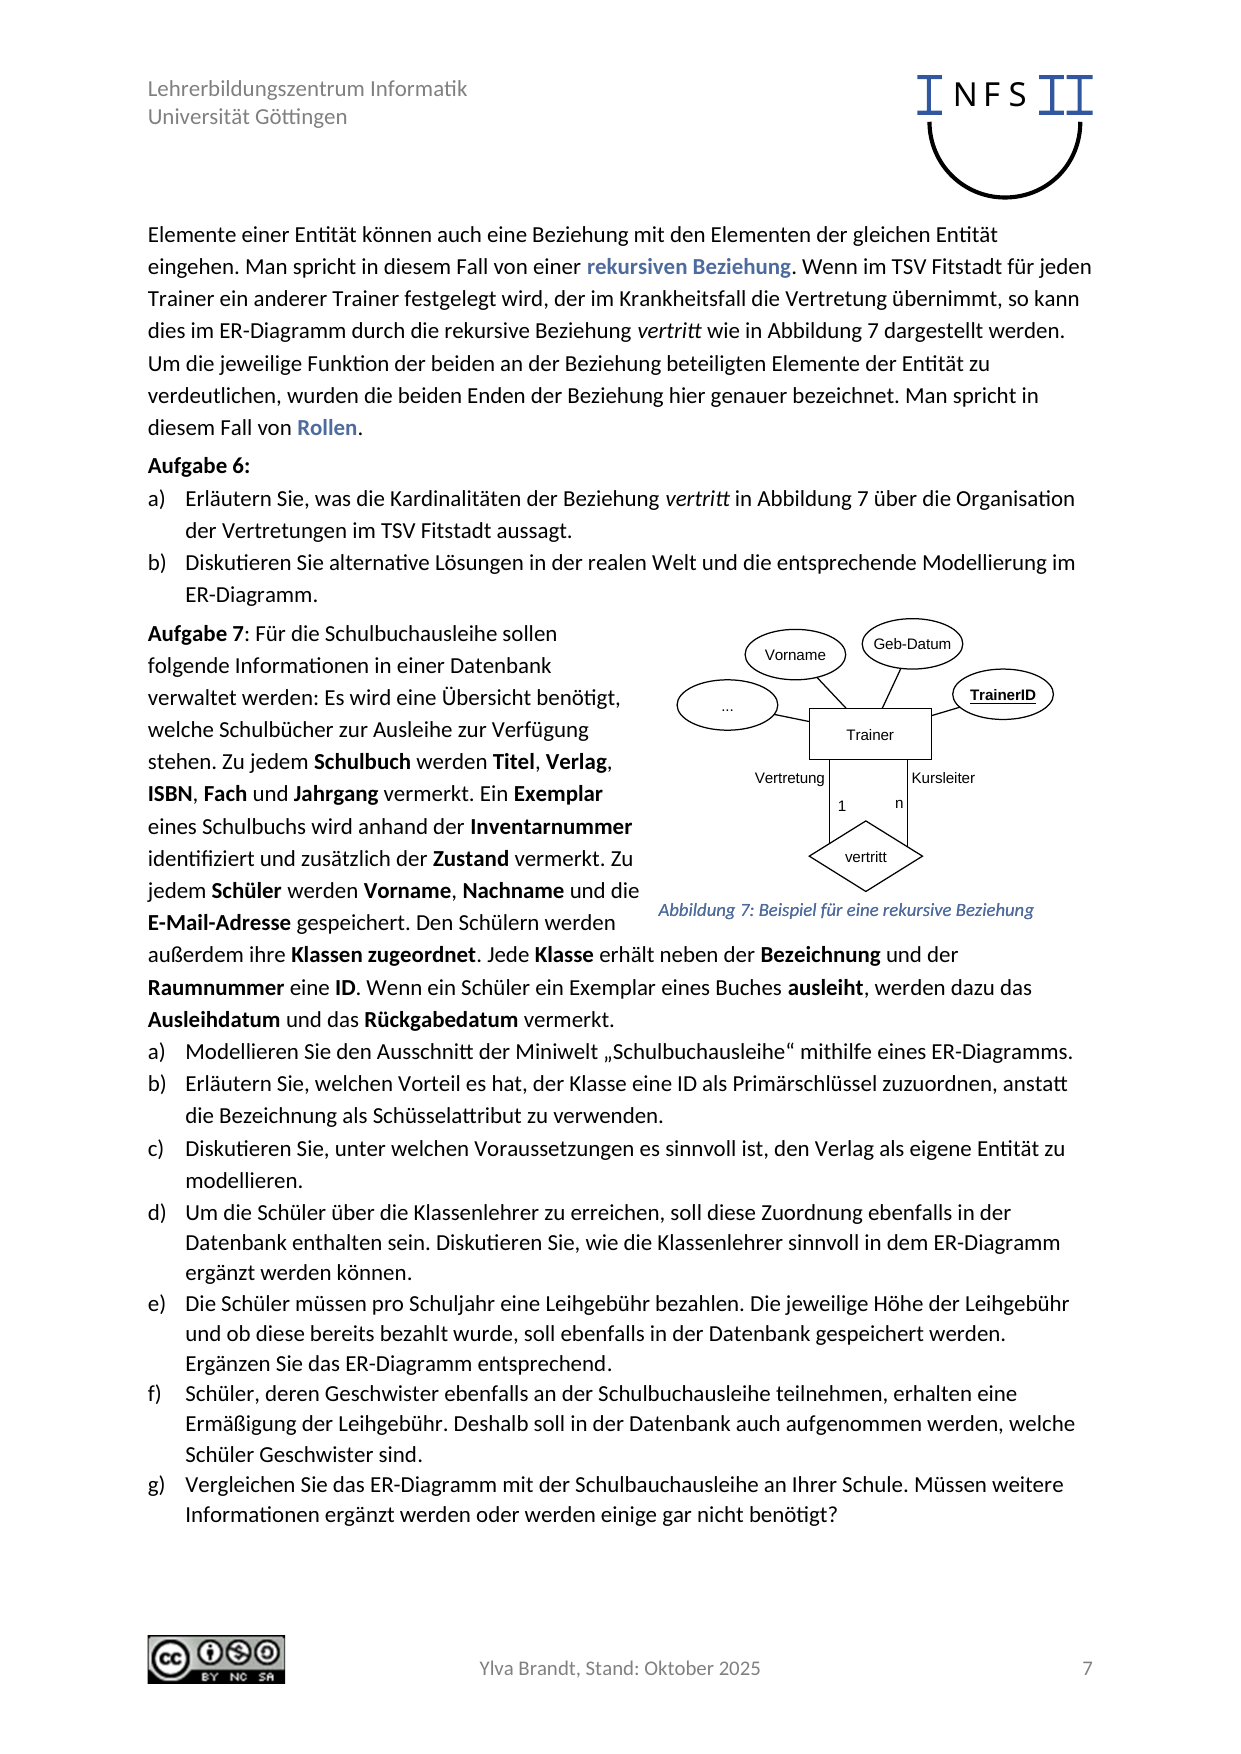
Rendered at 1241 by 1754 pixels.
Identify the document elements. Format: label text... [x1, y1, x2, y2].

picture [147, 1635, 286, 1684]
list Erläutern Sie, welchen Vorteil es hat, der Klasse eine ID als Primärschlüssel zuzuordnen, anstatt die Bezeichnung als Schüsselattribut zu verwenden. [148, 1069, 1093, 1129]
list Modellieren Sie den Ausschnitt der Miniwelt „Schulbuchausleihe“ mithilfe eines ER-Diagramms. [148, 1037, 1093, 1065]
text Aufgabe 7: Für die Schulbuchausleihe sollen folgende Informationen in einer Datenbank verwaltet werden: Es wird eine Übersicht benötigt, welche Schulbücher zur Ausleihe zur Verfügung stehen. Zu jedem Schulbuch werden Titel, Verlag, ISBN, Fach und Jahrgang vermerkt. Ein Exemplar eines Schulbuchs wird anhand der Inventarnummer identifiziert und zusätzlich der Zustand vermerkt. Zu jedem Schüler werden Vorname, Nachname und die E-Mail-Adresse gespeichert. Den Schülern werden außerdem ihre Klassen zugeordnet. Jede Klasse erhält neben der Bezeichnung und der Raumnummer eine ID. Wenn ein Schüler ein Exemplar eines Buches ausleiht, werden dazu das Ausleihdatum und das Rückgabedatum vermerkt. [148, 619, 1093, 1033]
list Diskutieren Sie, unter welchen Voraussetzungen es sinnvoll ist, den Verlag als eigene Entität zu modellieren. [148, 1134, 1093, 1194]
list Vergleichen Sie das ER-Diagramm mit der Schulbauchausleihe an Ihrer Schule. Müssen weitere Informationen ergänzt werden oder werden einige gar nicht benötigt? [148, 1470, 1093, 1528]
list Erläutern Sie, was die Kardinalitäten der Beziehung vertritt in Abbildung 7 über die Organisation der Vertretungen im TSV Fitstadt aussagt. [148, 484, 1093, 544]
list Um die Schüler über die Klassenlehrer zu erreichen, soll diese Zuordnung ebenfalls in der Datenbank enthalten sein. Diskutieren Sie, wie die Klassenlehrer sinnvoll in dem ER-Diagramm ergänzt werden können. [148, 1198, 1093, 1286]
text Aufgabe 6: [148, 451, 1093, 479]
list Die Schüler müssen pro Schuljahr eine Leihgebühr bezahlen. Die jeweilige Höhe der Leihgebühr und ob diese bereits bezahlt wurde, soll ebenfalls in der Datenbank gespeichert werden. Ergänzen Sie das ER-Diagramm entsprechend. [148, 1289, 1093, 1377]
list Schüler, deren Geschwister ebenfalls an der Schulbuchausleihe teilnehmen, erhalten eine Ermäßigung der Leihgebühr. Deshalb soll in der Datenbank auch aufgenommen werden, welche Schüler Geschwister sind. [148, 1379, 1093, 1468]
list Diskutieren Sie alternative Lösungen in der realen Welt und die entsprechende Modellierung im ER-Diagramm. [148, 548, 1093, 608]
text Elemente einer Entität können auch eine Beziehung mit den Elementen der gleichen Entität eingehen. Man spricht in diesem Fall von einer rekursiven Beziehung. Wenn im TSV Fitstadt für jeden Trainer ein anderer Trainer festgelegt wird, der im Krankheitsfall die Vertretung übernimmt, so kann dies im ER-Diagramm durch die rekursive Beziehung vertritt wie in Abbildung 7 dargestellt werden. Um die jeweilige Funktion der beiden an der Beziehung beteiligten Elemente der Entität zu verdeutlichen, wurden die beiden Enden der Beziehung hier genauer bezeichnet. Man spricht in diesem Fall von Rollen. [148, 220, 1093, 441]
